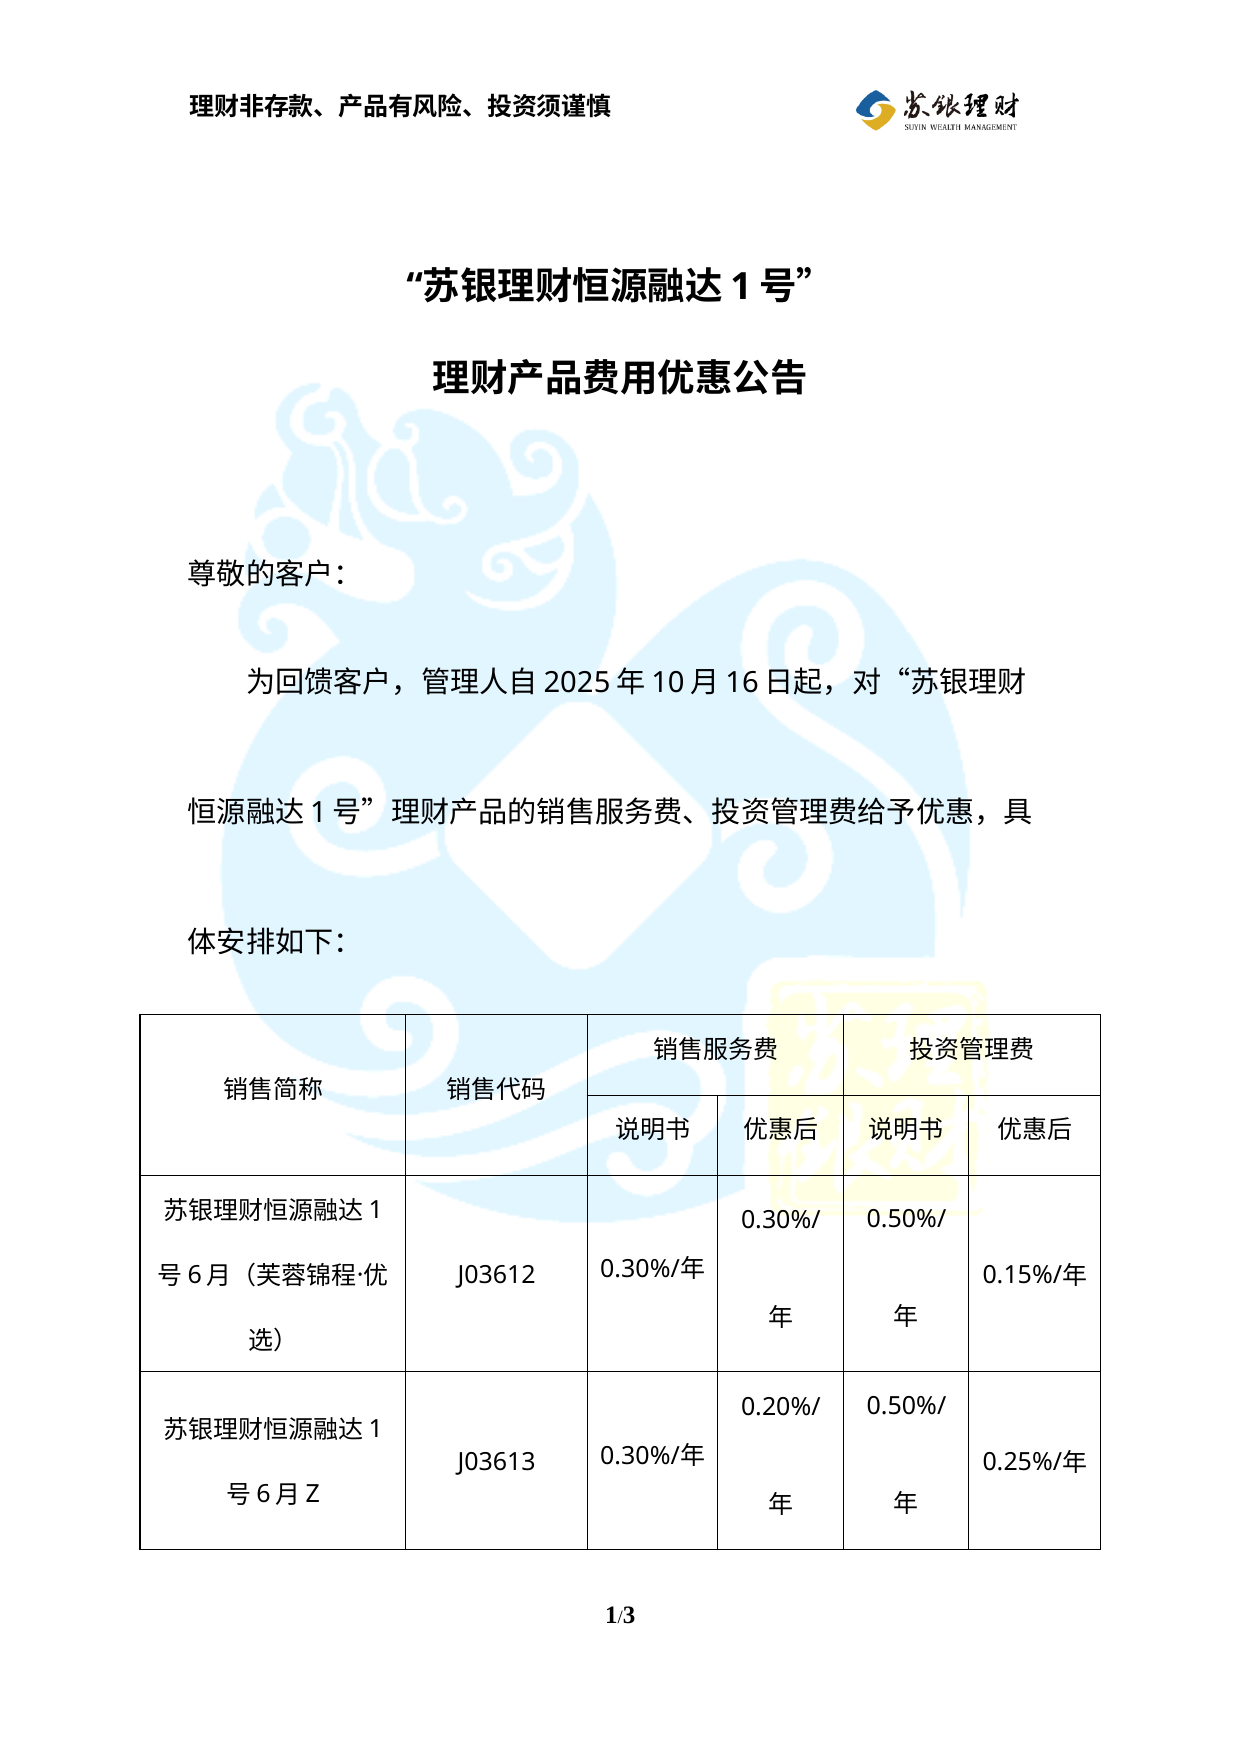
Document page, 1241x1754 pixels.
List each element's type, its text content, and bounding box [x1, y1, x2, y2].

picture [831, 73, 1049, 143]
table_header 销售代码 [406, 1015, 587, 1175]
table_cell 优惠后 [969, 1096, 1100, 1175]
table_cell J03612 [406, 1176, 587, 1371]
text 为回馈客户，管理人自2025年10月16日起，对“苏银理财恒源融达1号”理财产品的销售服务费、投资管理费给予优惠，具体安排如下： [187, 647, 1053, 972]
table_cell 苏银理财恒源融达1号6月（芙蓉锦程·优选） [141, 1176, 405, 1371]
text “苏银理财恒源融达1号” [187, 251, 1053, 316]
table_cell 0.50%/年 [844, 1176, 968, 1371]
table_cell 说明书 [844, 1096, 968, 1175]
text 理财产品费用优惠公告 [187, 343, 1053, 408]
table_cell J03613 [406, 1372, 587, 1549]
table_header 销售简称 [141, 1015, 405, 1175]
table_cell 0.25%/年 [969, 1372, 1100, 1549]
table_header 投资管理费 [844, 1015, 1100, 1094]
table_cell 0.15%/年 [969, 1176, 1100, 1371]
text 尊敬的客户： [187, 539, 1053, 604]
table_cell 说明书 [588, 1096, 717, 1175]
table_cell 0.30%/年 [588, 1372, 717, 1549]
table_cell 0.20%/年 [718, 1372, 843, 1549]
table_cell 0.30%/年 [718, 1176, 843, 1371]
table_cell 苏银理财恒源融达1号6月Z [141, 1372, 405, 1549]
table_header 销售服务费 [588, 1015, 843, 1094]
table_cell 0.50%/年 [844, 1372, 968, 1549]
table_cell 优惠后 [718, 1096, 843, 1175]
table_cell 0.30%/年 [588, 1176, 717, 1371]
